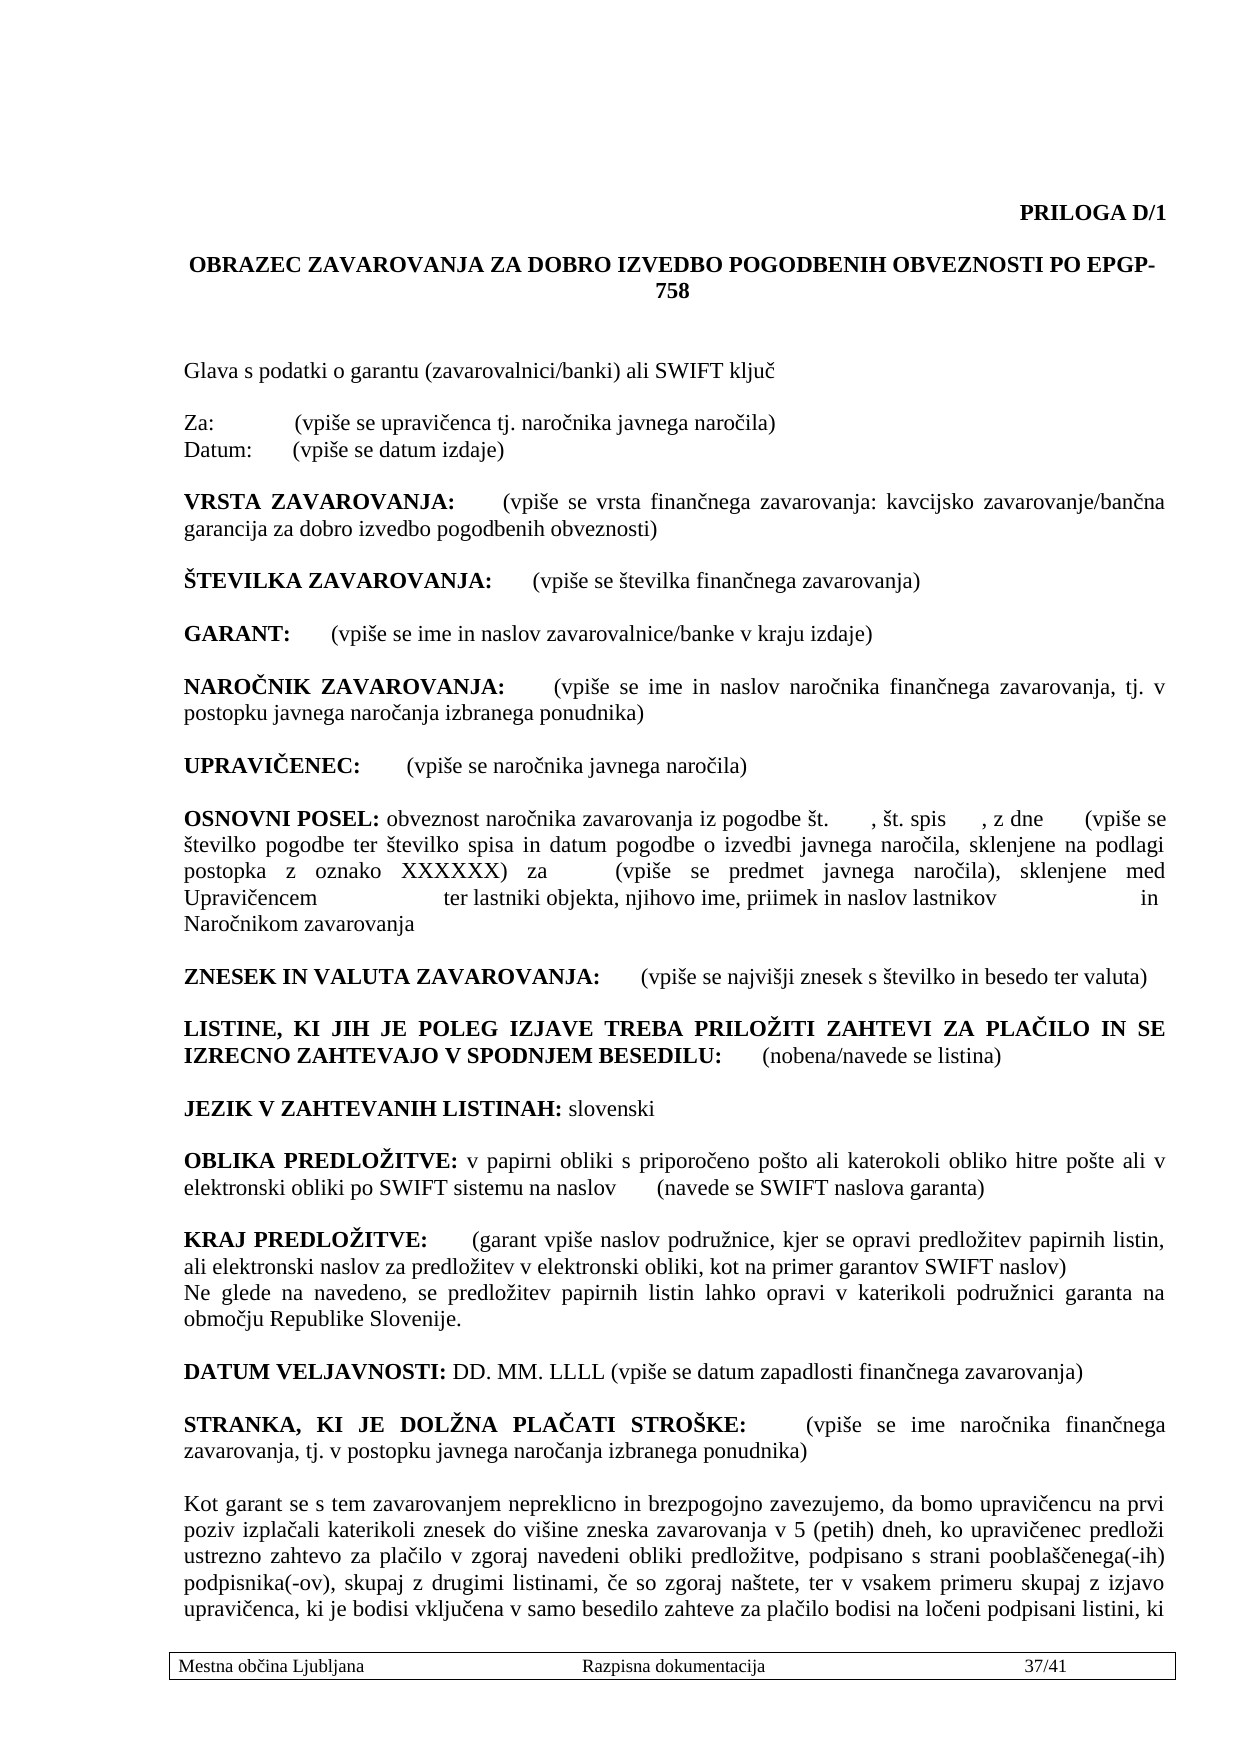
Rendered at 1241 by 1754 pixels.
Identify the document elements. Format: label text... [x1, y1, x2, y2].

text NAROČNIK ZAVAROVANJA: (vpiše se ime in naslov naročnika finančnega zavarovanja, tj. v postopku javnega naročanja izbranega ponudnika) [184, 673, 1167, 726]
text UPRAVIČENEC: (vpiše se naročnika javnega naročila) [184, 752, 1167, 778]
text OSNOVNI POSEL: obveznost naročnika zavarovanja iz pogodbe št. , št. spis , z dne (vpiše se številko pogodbe ter številko spisa in datum pogodbe o izvedbi javnega naročila, sklenjene na podlagi postopka z oznako XXXXXX) za (vpiše se predmet javnega naročila), sklenjene med Upravičencem ter lastniki objekta, njihovo ime, priimek in naslov lastnikov in Naročnikom zavarovanja [184, 805, 1167, 936]
text Glava s podatki o garantu (zavarovalnici/banki) ali SWIFT ključ [184, 357, 1167, 383]
text VRSTA ZAVAROVANJA: (vpiše se vrsta finančnega zavarovanja: kavcijsko zavarovanje/bančna garancija za dobro izvedbo pogodbenih obveznosti) [184, 488, 1167, 541]
text OBRAZEC ZAVAROVANJA ZA DOBRO IZVEDBO POGODBENIH OBVEZNOSTI PO EPGP-758 [178, 251, 1167, 304]
text STRANKA, KI JE DOLŽNA PLAČATI STROŠKE: (vpiše se ime naročnika finančnega zavarovanja, tj. v postopku javnega naročanja izbranega ponudnika) [184, 1411, 1167, 1463]
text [184, 1490, 1167, 1622]
text GARANT: (vpiše se ime in naslov zavarovalnice/banke v kraju izdaje) [184, 620, 1167, 647]
text ŠTEVILKA ZAVAROVANJA: (vpiše se številka finančnega zavarovanja) [184, 567, 1167, 594]
text LISTINE, KI JIH JE POLEG IZJAVE TREBA PRILOŽITI ZAHTEVI ZA PLAČILO IN SE IZRECNO ZAHTEVAJO V SPODNJEM BESEDILU: (nobena/navede se listina) [184, 1016, 1167, 1068]
text JEZIK V ZAHTEVANIH LISTINAH: slovenski [184, 1094, 1167, 1121]
text PRILOGA D/1 [66, 198, 1167, 225]
text ZNESEK IN VALUTA ZAVAROVANJA: (vpiše se najvišji znesek s številko in besedo ter valuta) [184, 963, 1167, 989]
text KRAJ PREDLOŽITVE: (garant vpiše naslov podružnice, kjer se opravi predložitev papirnih listin, ali elektronski naslov za predložitev v elektronski obliki, kot na primer garantov SWIFT naslov) [184, 1226, 1167, 1279]
text Za: (vpiše se upravičenca tj. naročnika javnega naročila) [184, 409, 1167, 436]
text DATUM VELJAVNOSTI: DD. MM. LLLL (vpiše se datum zapadlosti finančnega zavarovanja) [184, 1358, 1167, 1384]
text Ne glede na navedeno, se predložitev papirnih listin lahko opravi v katerikoli podružnici garanta na območju Republike Slovenije. [184, 1279, 1167, 1332]
text OBLIKA PREDLOŽITVE: v papirni obliki s priporočeno pošto ali katerokoli obliko hitre pošte ali v elektronski obliki po SWIFT sistemu na naslov (navede se SWIFT naslova garanta) [184, 1147, 1167, 1200]
text Datum: (vpiše se datum izdaje) [184, 436, 1167, 462]
